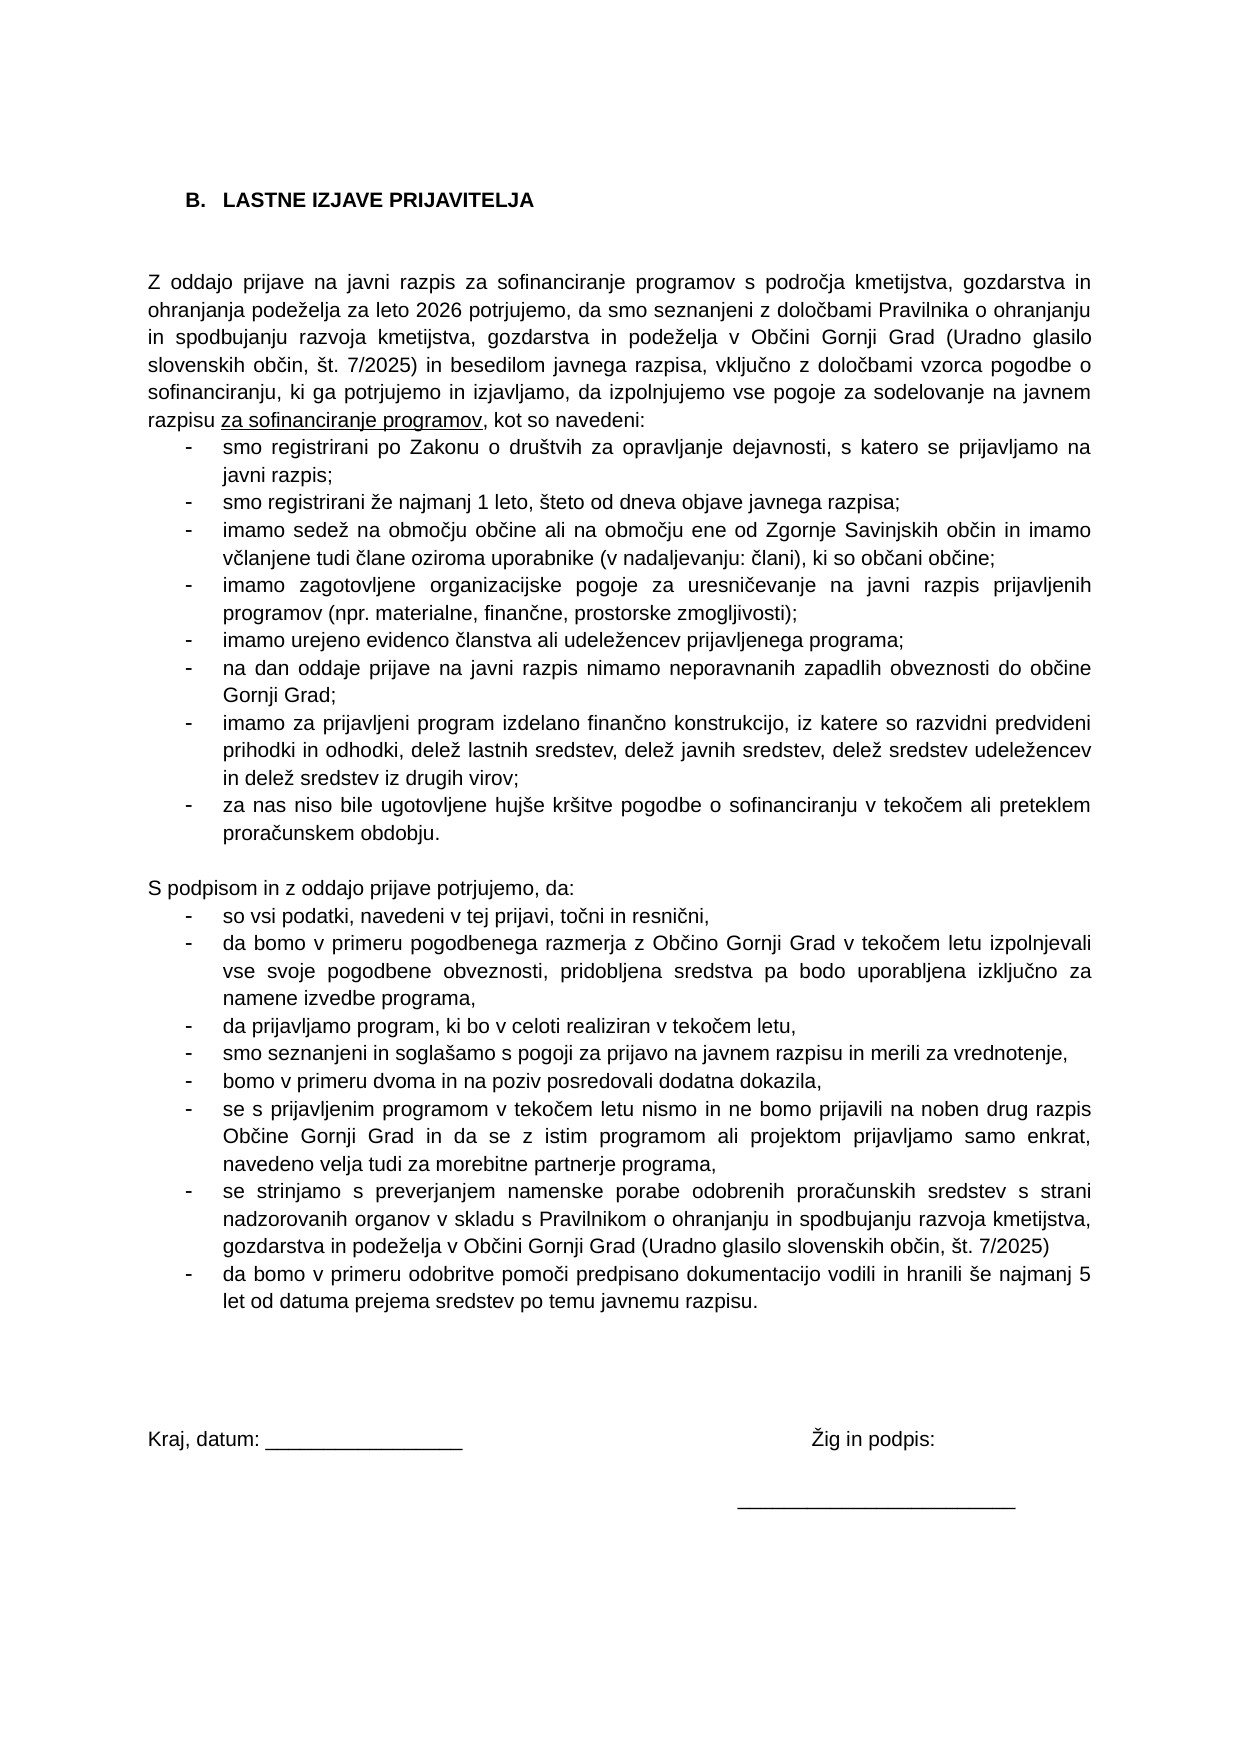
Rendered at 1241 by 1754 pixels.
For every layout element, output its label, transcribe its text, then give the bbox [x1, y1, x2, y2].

list LASTNE IZJAVE PRIJAVITELJA [185, 188, 1093, 212]
list so vsi podatki, navedeni v tej prijavi, točni in resnični, [185, 903, 1093, 927]
list imamo sedež na območju občine ali na območju ene od Zgornje Savinjskih občin in imamo včlanjene tudi člane oziroma uporabnike (v nadaljevanju: člani), ki so občani občine; [185, 518, 1093, 569]
list na dan oddaje prijave na javni razpis nimamo neporavnanih zapadlih obveznosti do občine Gornji Grad; [185, 656, 1093, 707]
text ________________________ [664, 1486, 1093, 1510]
list da prijavljamo program, ki bo v celoti realiziran v tekočem letu, [185, 1014, 1093, 1038]
list smo registrirani že najmanj 1 leto, šteto od dneva objave javnega razpisa; [185, 490, 1093, 514]
list smo seznanjeni in soglašamo s pogoji za prijavo na javnem razpisu in merili za vrednotenje, [185, 1041, 1093, 1065]
text Kraj, datum: _________________ Žig in podpis: [148, 1427, 1093, 1451]
list imamo zagotovljene organizacijske pogoje za uresničevanje na javni razpis prijavljenih programov (npr. materialne, finančne, prostorske zmogljivosti); [185, 573, 1093, 624]
text Z oddajo prijave na javni razpis za sofinanciranje programov s področja kmetijstva, gozdarstva in ohranjanja podeželja za leto 2026 potrjujemo, da smo seznanjeni z določbami Pravilnika o ohranjanju in spodbujanju razvoja kmetijstva, gozdarstva in podeželja v Občini Gornji Grad (Uradno glasilo slovenskih občin, št. 7/2025) in besedilom javnega razpisa, vključno z določbami vzorca pogodbe o sofinanciranju, ki ga potrjujemo in izjavljamo, da izpolnjujemo vse pogoje za sodelovanje na javnem razpisu za sofinanciranje programov, kot so navedeni: [148, 270, 1093, 432]
list za nas niso bile ugotovljene hujše kršitve pogodbe o sofinanciranju v tekočem ali preteklem proračunskem obdobju. [185, 793, 1093, 845]
list imamo urejeno evidenco članstva ali udeležencev prijavljenega programa; [185, 628, 1093, 652]
text S podpisom in z oddajo prijave potrjujemo, da: [148, 876, 1093, 900]
list smo registrirani po Zakonu o društvih za opravljanje dejavnosti, s katero se prijavljamo na javni razpis; [185, 435, 1093, 487]
list bomo v primeru dvoma in na poziv posredovali dodatna dokazila, [185, 1069, 1093, 1093]
list se strinjamo s preverjanjem namenske porabe odobrenih proračunskih sredstev s strani nadzorovanih organov v skladu s Pravilnikom o ohranjanju in spodbujanju razvoja kmetijstva, gozdarstva in podeželja v Občini Gornji Grad (Uradno glasilo slovenskih občin, št. 7/2025) [185, 1179, 1093, 1258]
list se s prijavljenim programom v tekočem letu nismo in ne bomo prijavili na noben drug razpis Občine Gornji Grad in da se z istim programom ali projektom prijavljamo samo enkrat, navedeno velja tudi za morebitne partnerje programa, [185, 1096, 1093, 1176]
list da bomo v primeru odobritve pomoči predpisano dokumentacijo vodili in hranili še najmanj 5 let od datuma prejema sredstev po temu javnemu razpisu. [185, 1262, 1093, 1313]
list da bomo v primeru pogodbenega razmerja z Občino Gornji Grad v tekočem letu izpolnjevali vse svoje pogodbene obveznosti, pridobljena sredstva pa bodo uporabljena izključno za namene izvedbe programa, [185, 931, 1093, 1010]
list imamo za prijavljeni program izdelano finančno konstrukcijo, iz katere so razvidni predvideni prihodki in odhodki, delež lastnih sredstev, delež javnih sredstev, delež sredstev udeležencev in delež sredstev iz drugih virov; [185, 711, 1093, 790]
